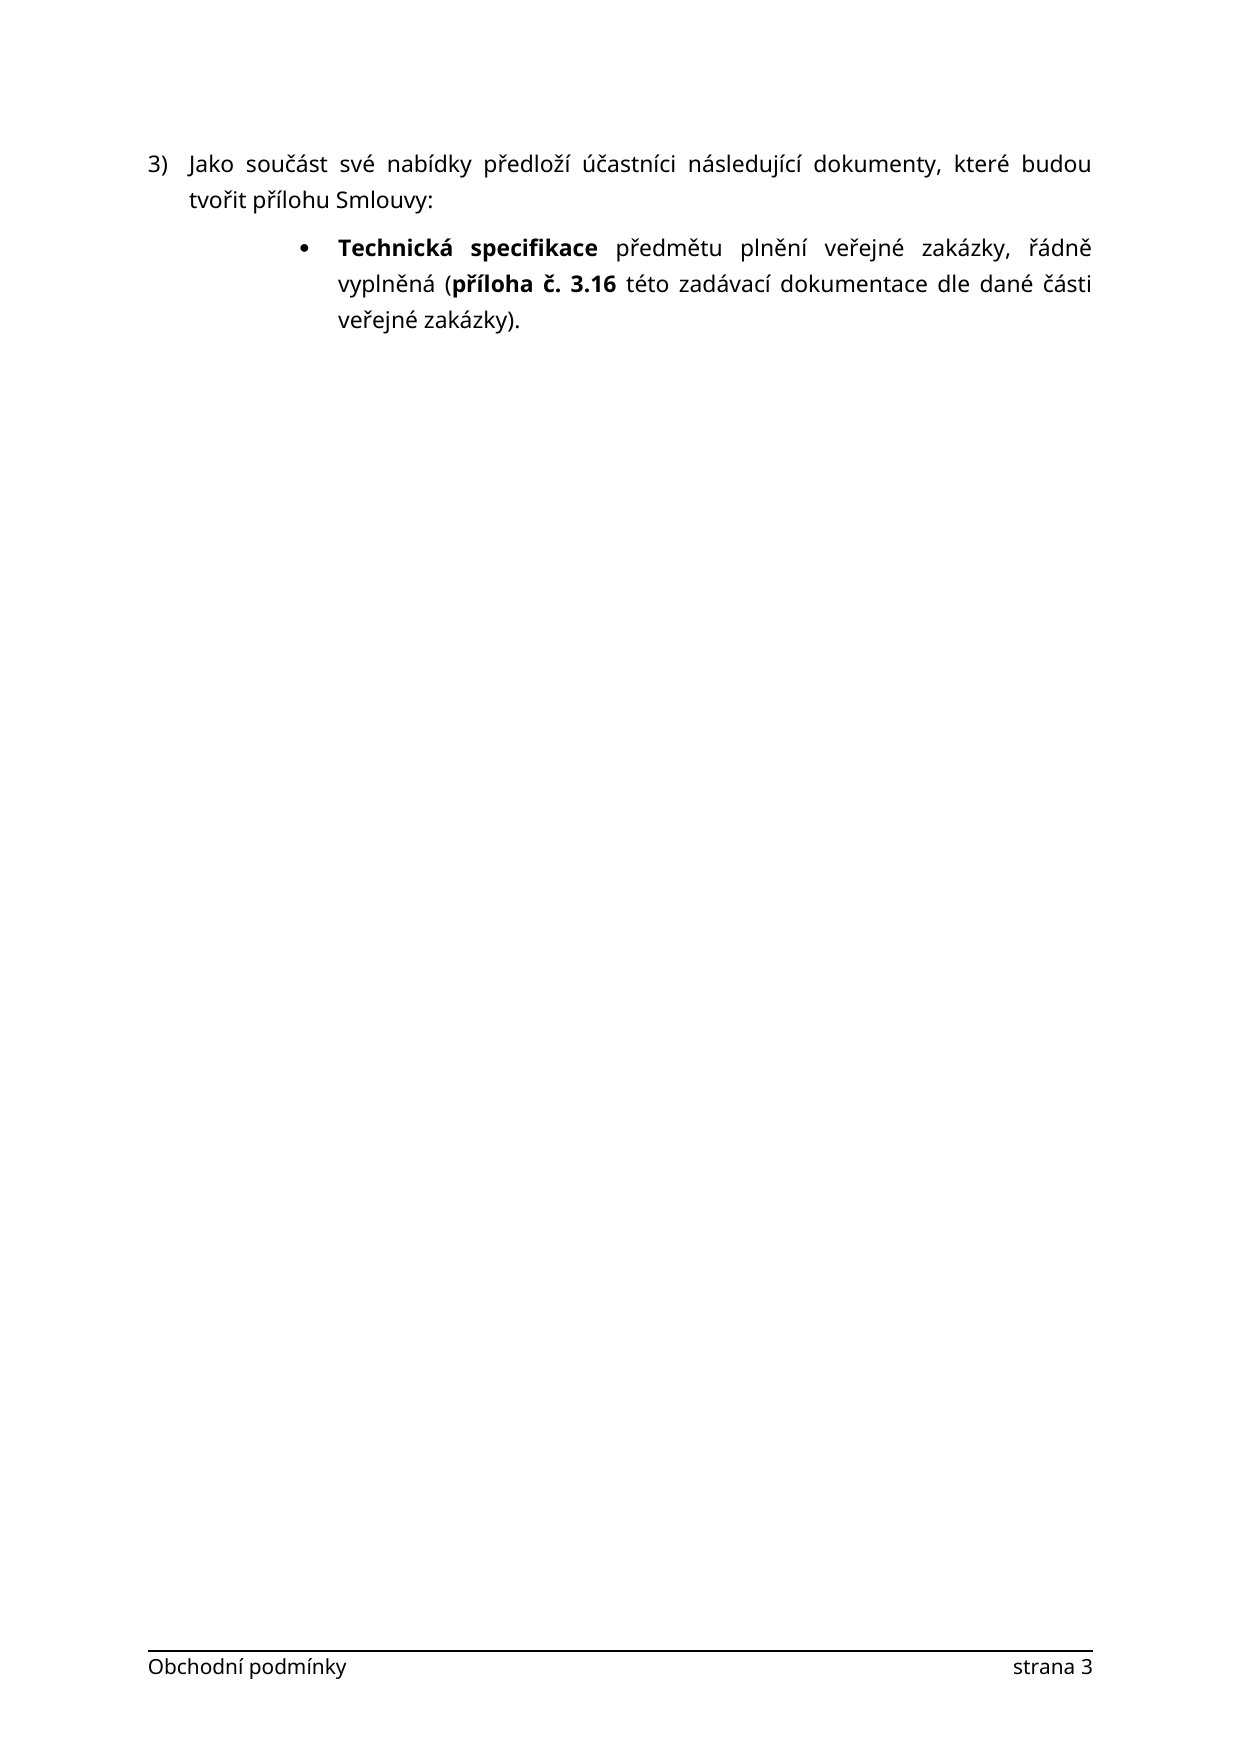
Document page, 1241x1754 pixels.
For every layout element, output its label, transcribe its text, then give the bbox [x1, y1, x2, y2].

list Technická specifikace předmětu plnění veřejné zakázky, řádně vyplněná (příloha č. 3.16 této zadávací dokumentace dle dané části veřejné zakázky). [300, 232, 1093, 335]
list Jako součást své nabídky předloží účastníci následující dokumenty, které budou tvořit přílohu Smlouvy: [148, 148, 1093, 215]
